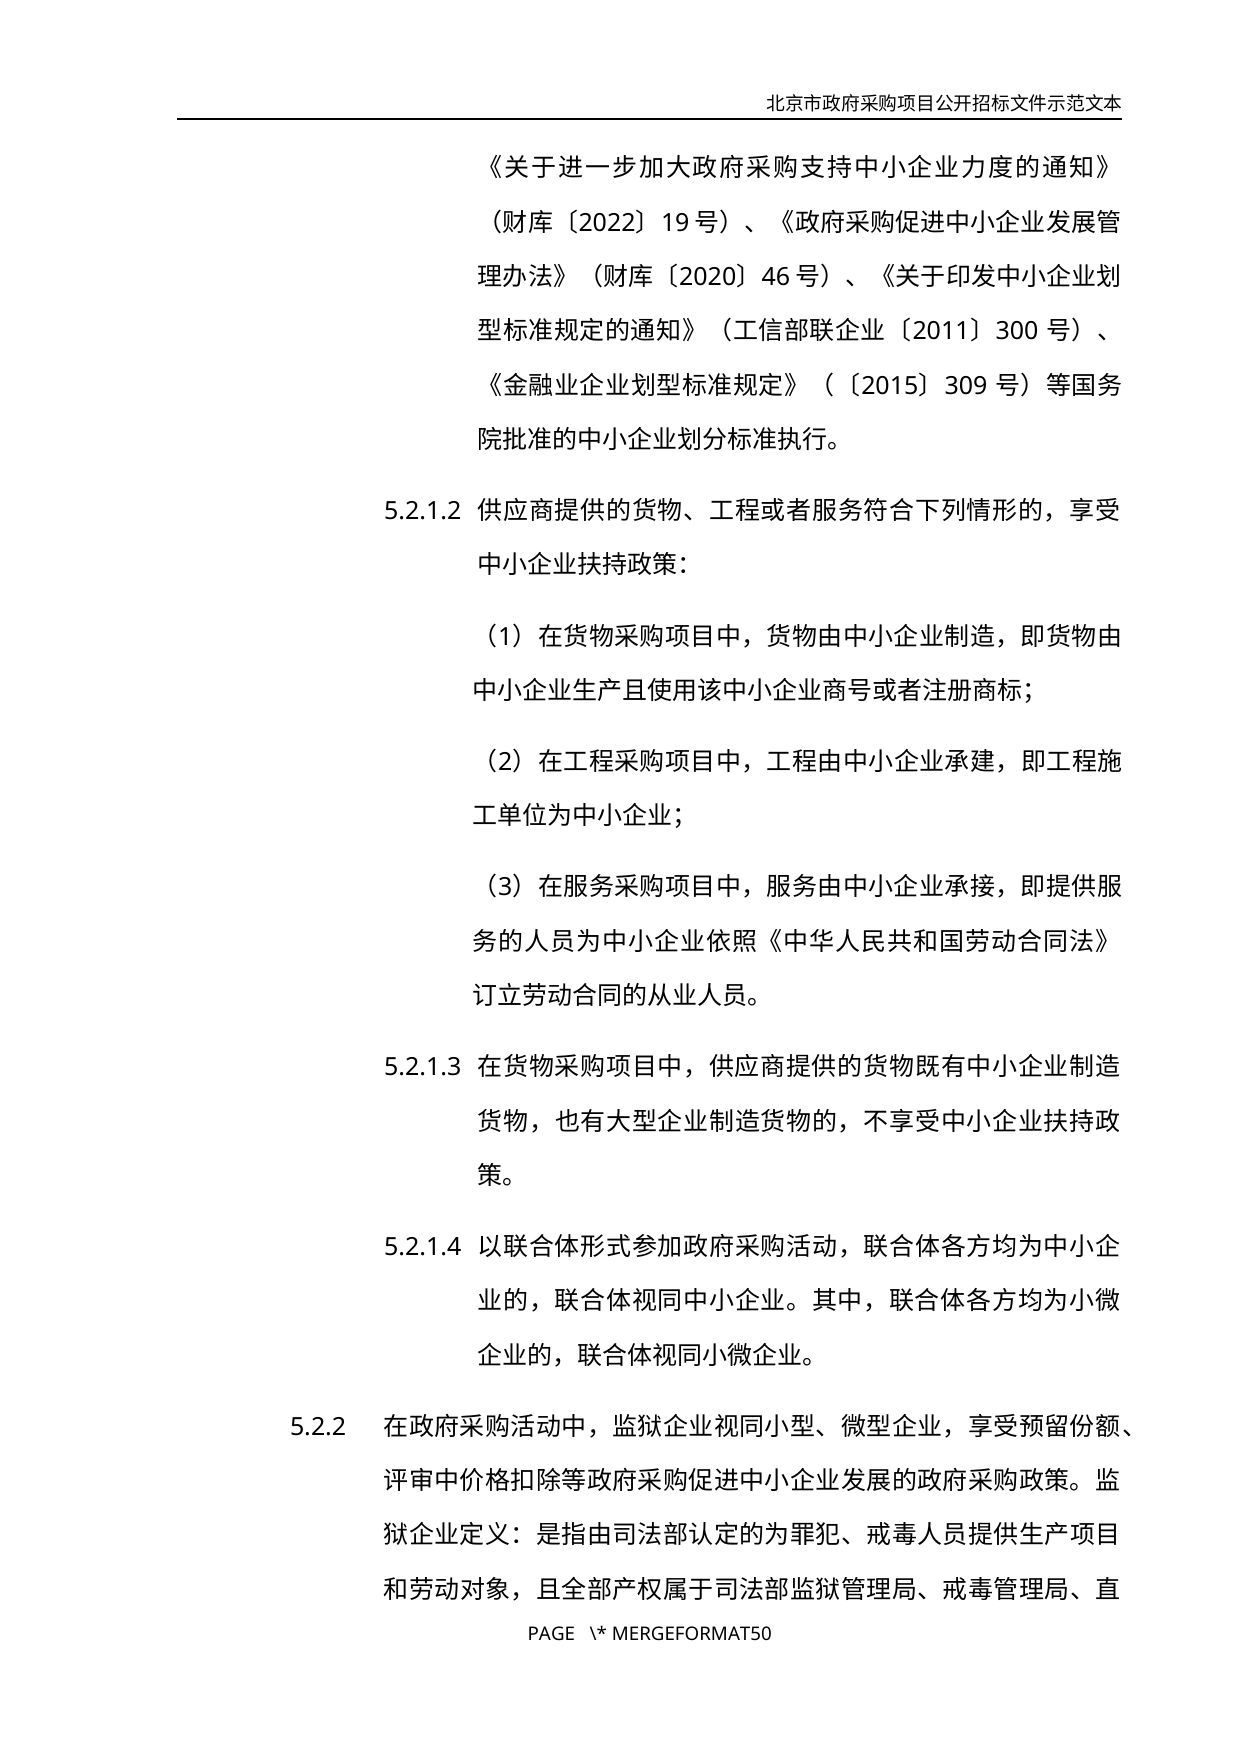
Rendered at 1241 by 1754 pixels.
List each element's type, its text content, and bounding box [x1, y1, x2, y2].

list 以联合体形式参加政府采购活动，联合体各方均为中小企业的，联合体视同中小企业。其中，联合体各方均为小微企业的，联合体视同小微企业。 [384, 1226, 1122, 1371]
text （3）在服务采购项目中，服务由中小企业承接，即提供服务的人员为中小企业依照《中华人民共和国劳动合同法》订立劳动合同的从业人员。 [472, 867, 1122, 1012]
list 在货物采购项目中，供应商提供的货物既有中小企业制造货物，也有大型企业制造货物的，不享受中小企业扶持政策。 [384, 1047, 1122, 1192]
list 供应商提供的货物、工程或者服务符合下列情形的，享受中小企业扶持政策： [384, 491, 1122, 581]
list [384, 148, 1122, 456]
text （2）在工程采购项目中，工程由中小企业承建，即工程施工单位为中小企业； [472, 741, 1122, 832]
text （1）在货物采购项目中，货物由中小企业制造，即货物由中小企业生产且使用该中小企业商号或者注册商标； [472, 616, 1122, 707]
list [290, 1406, 1122, 1606]
